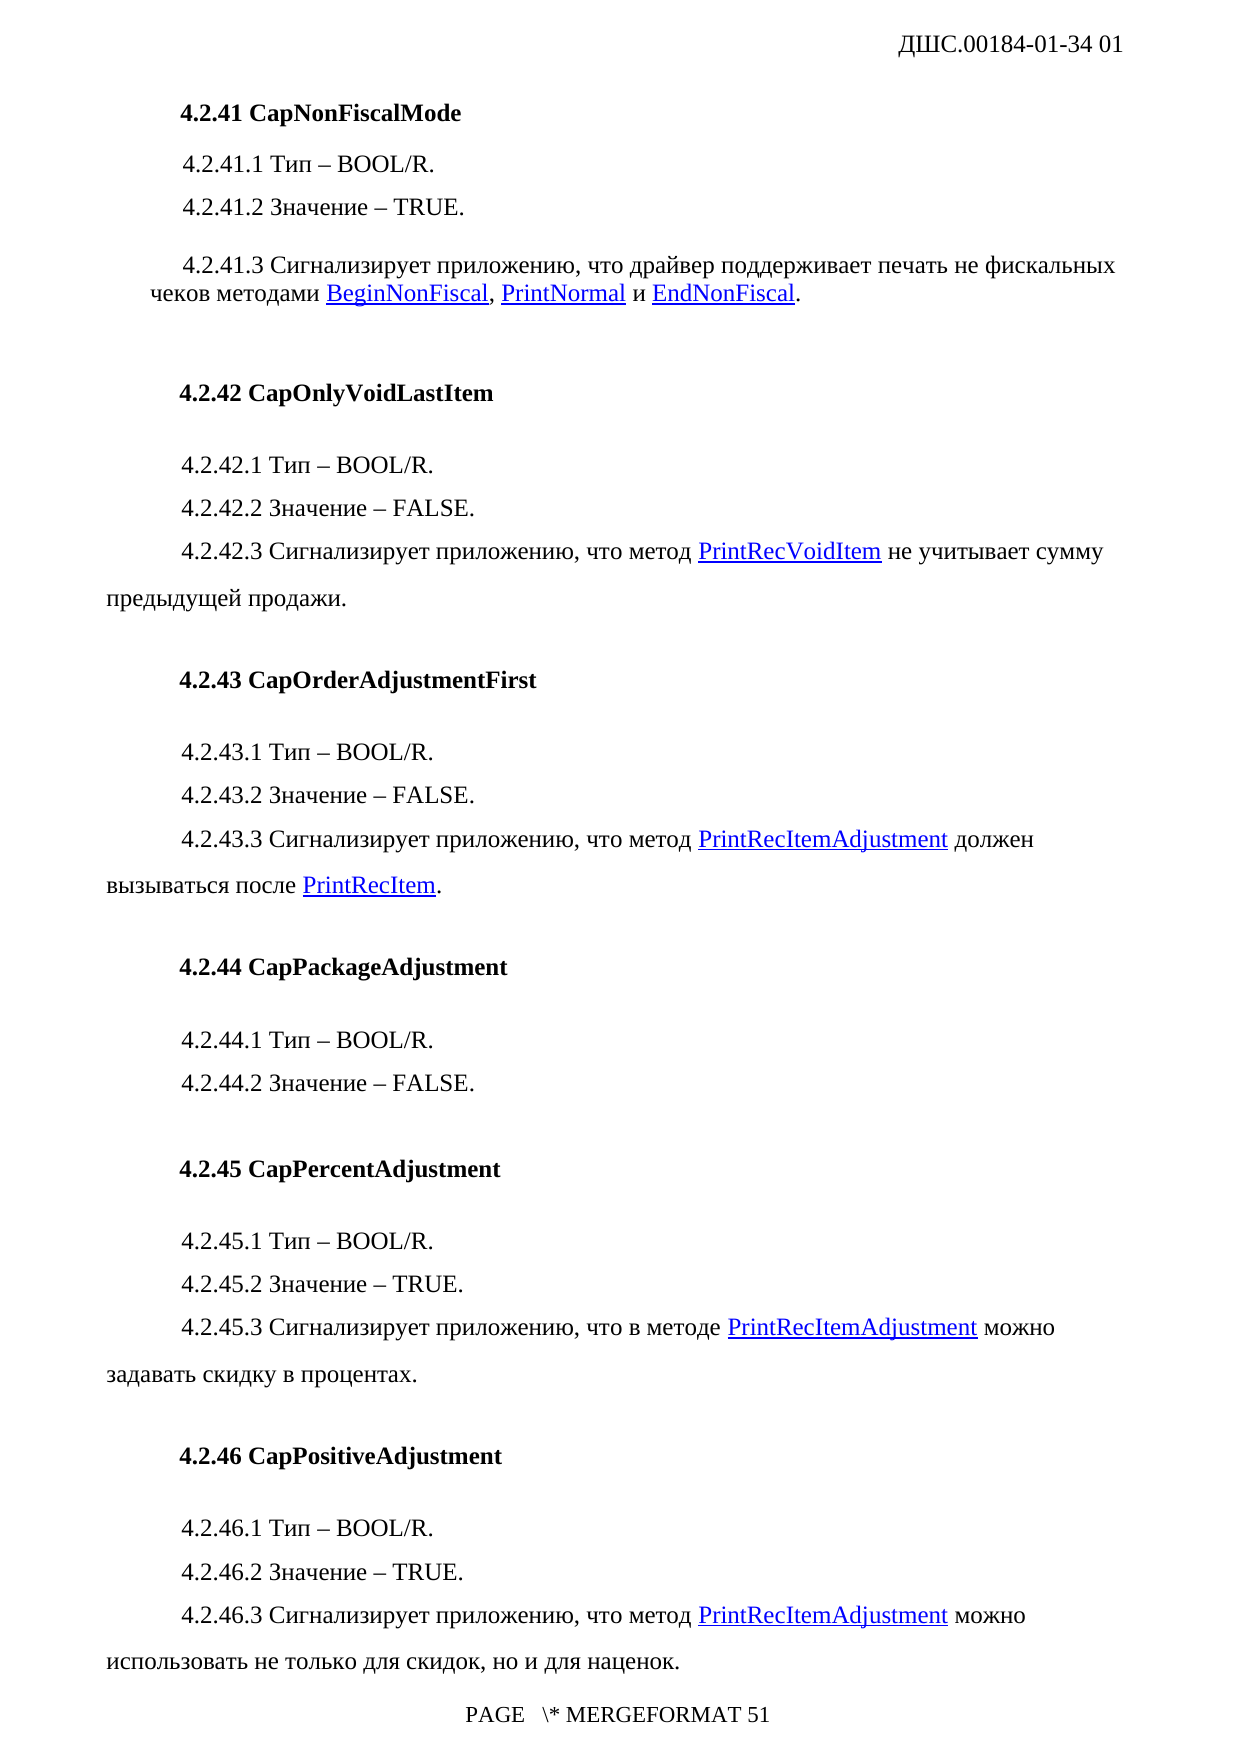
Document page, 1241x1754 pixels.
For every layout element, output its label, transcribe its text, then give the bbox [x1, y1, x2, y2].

text 4.2.46.2 Значение – TRUE. [181, 1557, 1123, 1585]
text 4.2.43.1 Тип – BOOL/R. [181, 737, 1123, 766]
text 4.2.41.3 Сигнализирует приложению, что драйвер поддерживает печать не фискальных чеков методами BeginNonFiscal, PrintNormal и EndNonFiscal. [150, 250, 1123, 307]
text 4.2.41.2 Значение – TRUE. [150, 192, 1123, 221]
text 4.2.43.2 Значение – FALSE. [181, 781, 1123, 809]
text 4.2.46.1 Тип – BOOL/R. [181, 1513, 1123, 1542]
text 4.2.42 CapOnlyVoidLastItem [179, 378, 1123, 407]
text 4.2.45.1 Тип – BOOL/R. [181, 1226, 1123, 1255]
text 4.2.45 CapPercentAdjustment [179, 1154, 1123, 1182]
text 4.2.41 CapNonFiscalMode [148, 98, 1123, 126]
text 4.2.43 CapOrderAdjustmentFirst [179, 665, 1123, 694]
text 4.2.43.3 Сигнализирует приложению, что метод PrintRecItemAdjustment должен вызываться после PrintRecItem. [106, 824, 1123, 899]
text 4.2.42.3 Сигнализирует приложению, что метод PrintRecVoidItem не учитывает сумму предыдущей продажи. [106, 536, 1123, 612]
text 4.2.44 CapPackageAdjustment [179, 952, 1123, 981]
text 4.2.42.1 Тип – BOOL/R. [181, 450, 1123, 479]
text 4.2.42.2 Значение – FALSE. [181, 493, 1123, 522]
text 4.2.45.2 Значение – TRUE. [181, 1269, 1123, 1298]
text 4.2.44.1 Тип – BOOL/R. [181, 1025, 1123, 1053]
text 4.2.45.3 Сигнализирует приложению, что в методе PrintRecItemAdjustment можно задавать скидку в процентах. [106, 1312, 1123, 1388]
text 4.2.41.1 Тип – BOOL/R. [150, 149, 1123, 178]
text 4.2.44.2 Значение – FALSE. [181, 1068, 1123, 1097]
text 4.2.46 CapPositiveAdjustment [179, 1441, 1123, 1470]
text 4.2.46.3 Сигнализирует приложению, что метод PrintRecItemAdjustment можно использовать не только для скидок, но и для наценок. [106, 1600, 1123, 1675]
